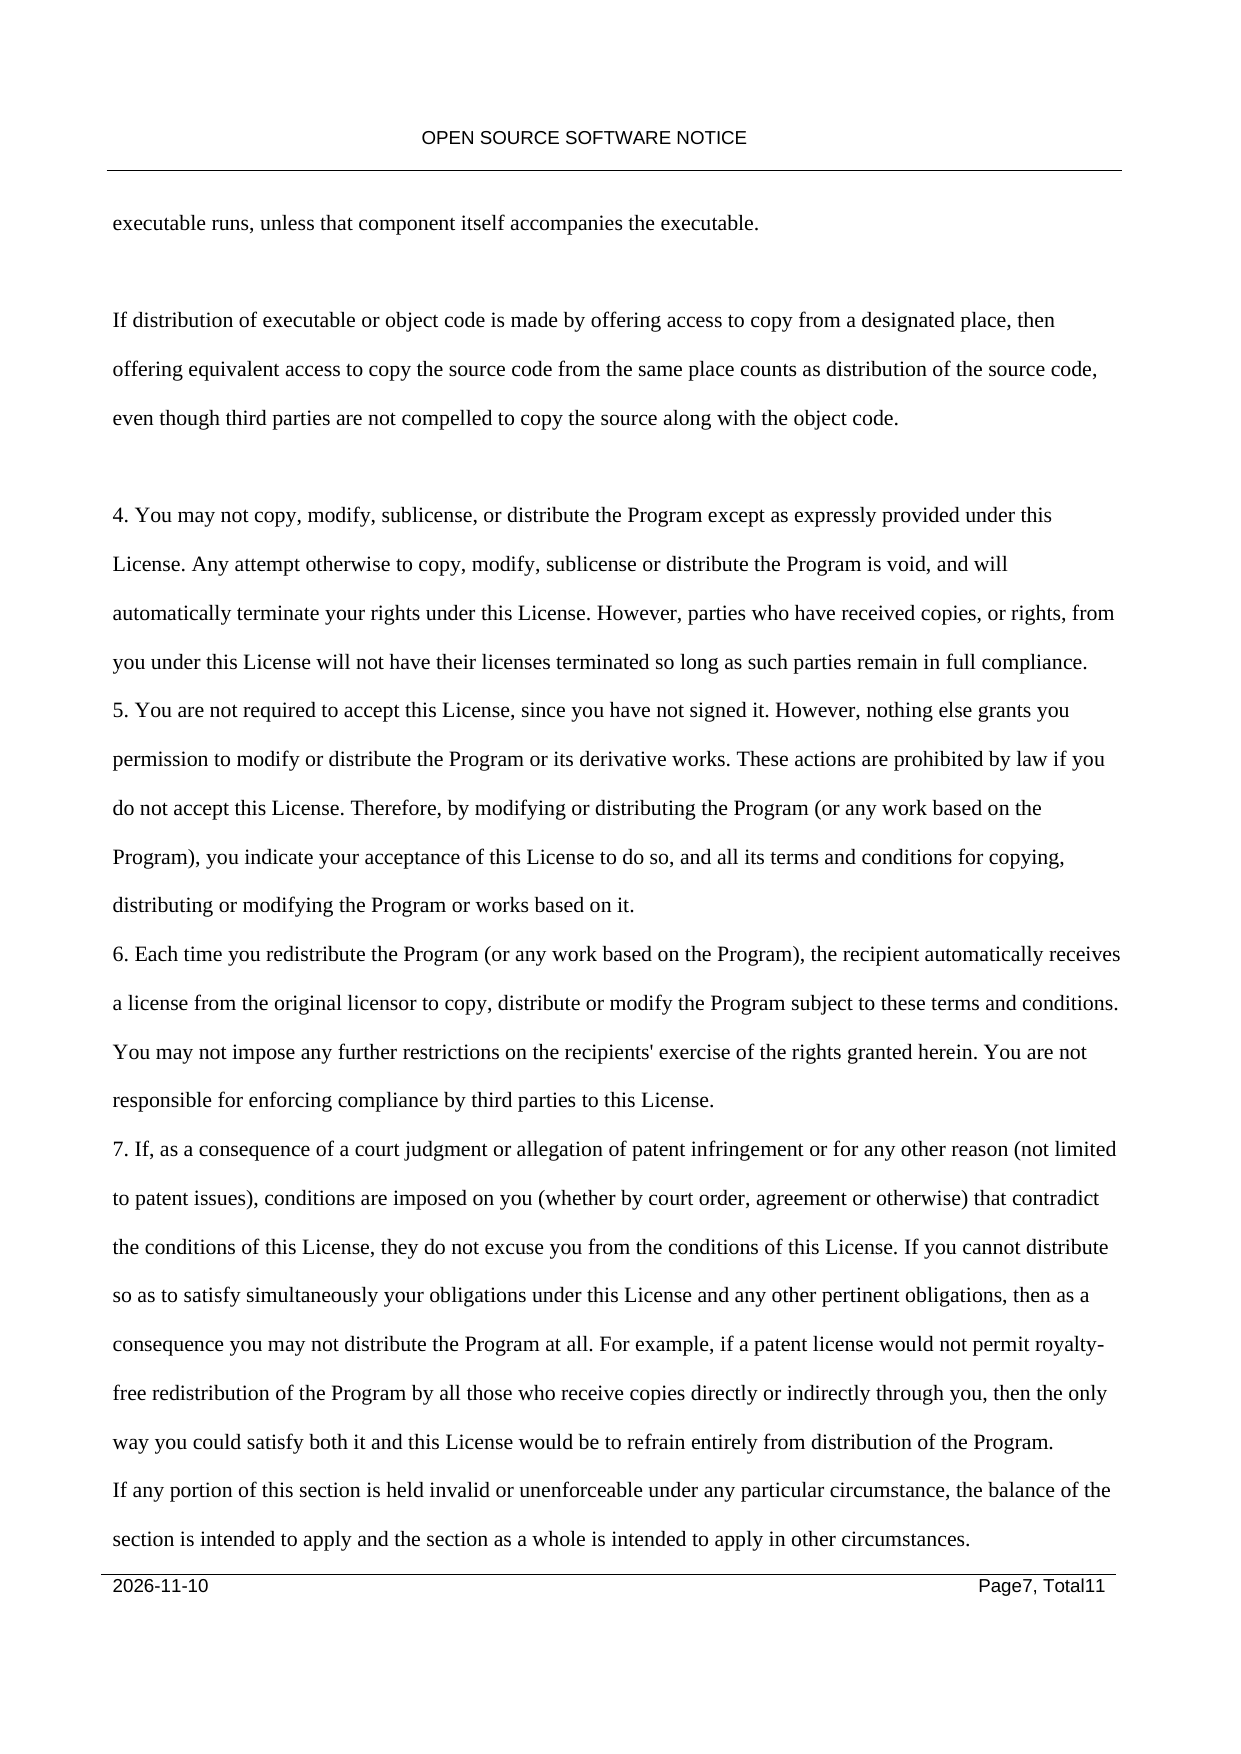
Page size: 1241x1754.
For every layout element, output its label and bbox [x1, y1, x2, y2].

text [112, 206, 1128, 1555]
